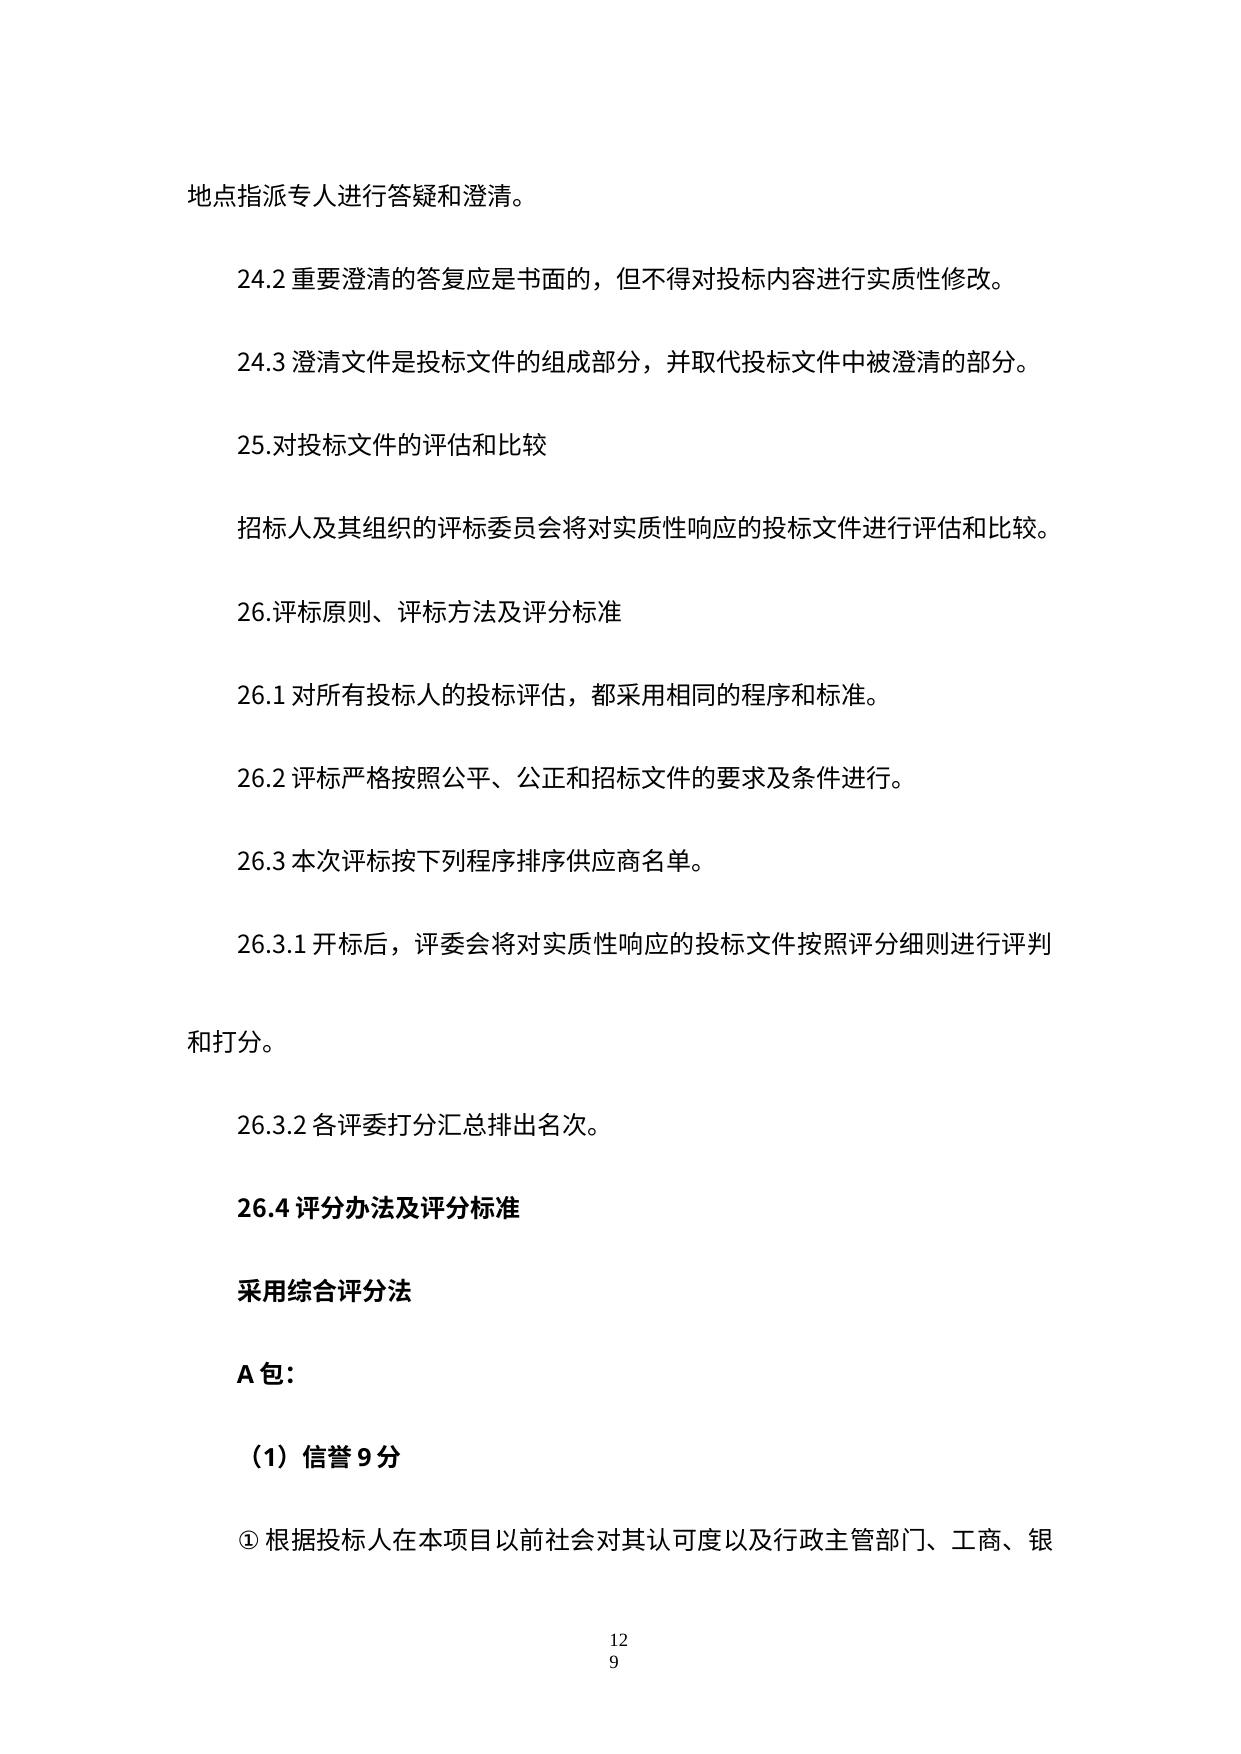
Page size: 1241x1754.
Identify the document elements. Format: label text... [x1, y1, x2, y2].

text 26.3.2各评委打分汇总排出名次。 [187, 1091, 1053, 1156]
text 25.对投标文件的评估和比较 [187, 411, 1053, 476]
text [187, 1506, 1053, 1571]
text 26.2评标严格按照公平、公正和招标文件的要求及条件进行。 [187, 744, 1053, 809]
text 招标人及其组织的评标委员会将对实质性响应的投标文件进行评估和比较。 [187, 494, 1053, 559]
text 26.1对所有投标人的投标评估，都采用相同的程序和标准。 [187, 661, 1053, 726]
text 26.3.1开标后，评委会将对实质性响应的投标文件按照评分细则进行评判和打分。 [187, 910, 1053, 1073]
text 采用综合评分法 [187, 1257, 1053, 1322]
text 24.3澄清文件是投标文件的组成部分，并取代投标文件中被澄清的部分。 [187, 328, 1053, 393]
text 26.3本次评标按下列程序排序供应商名单。 [187, 827, 1053, 892]
text （1）信誉9分 [187, 1423, 1053, 1488]
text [187, 162, 1053, 227]
text 24.2重要澄清的答复应是书面的，但不得对投标内容进行实质性修改。 [187, 245, 1053, 310]
text A包： [187, 1340, 1053, 1405]
text 26.评标原则、评标方法及评分标准 [187, 578, 1053, 643]
text 26.4评分办法及评分标准 [187, 1174, 1053, 1239]
